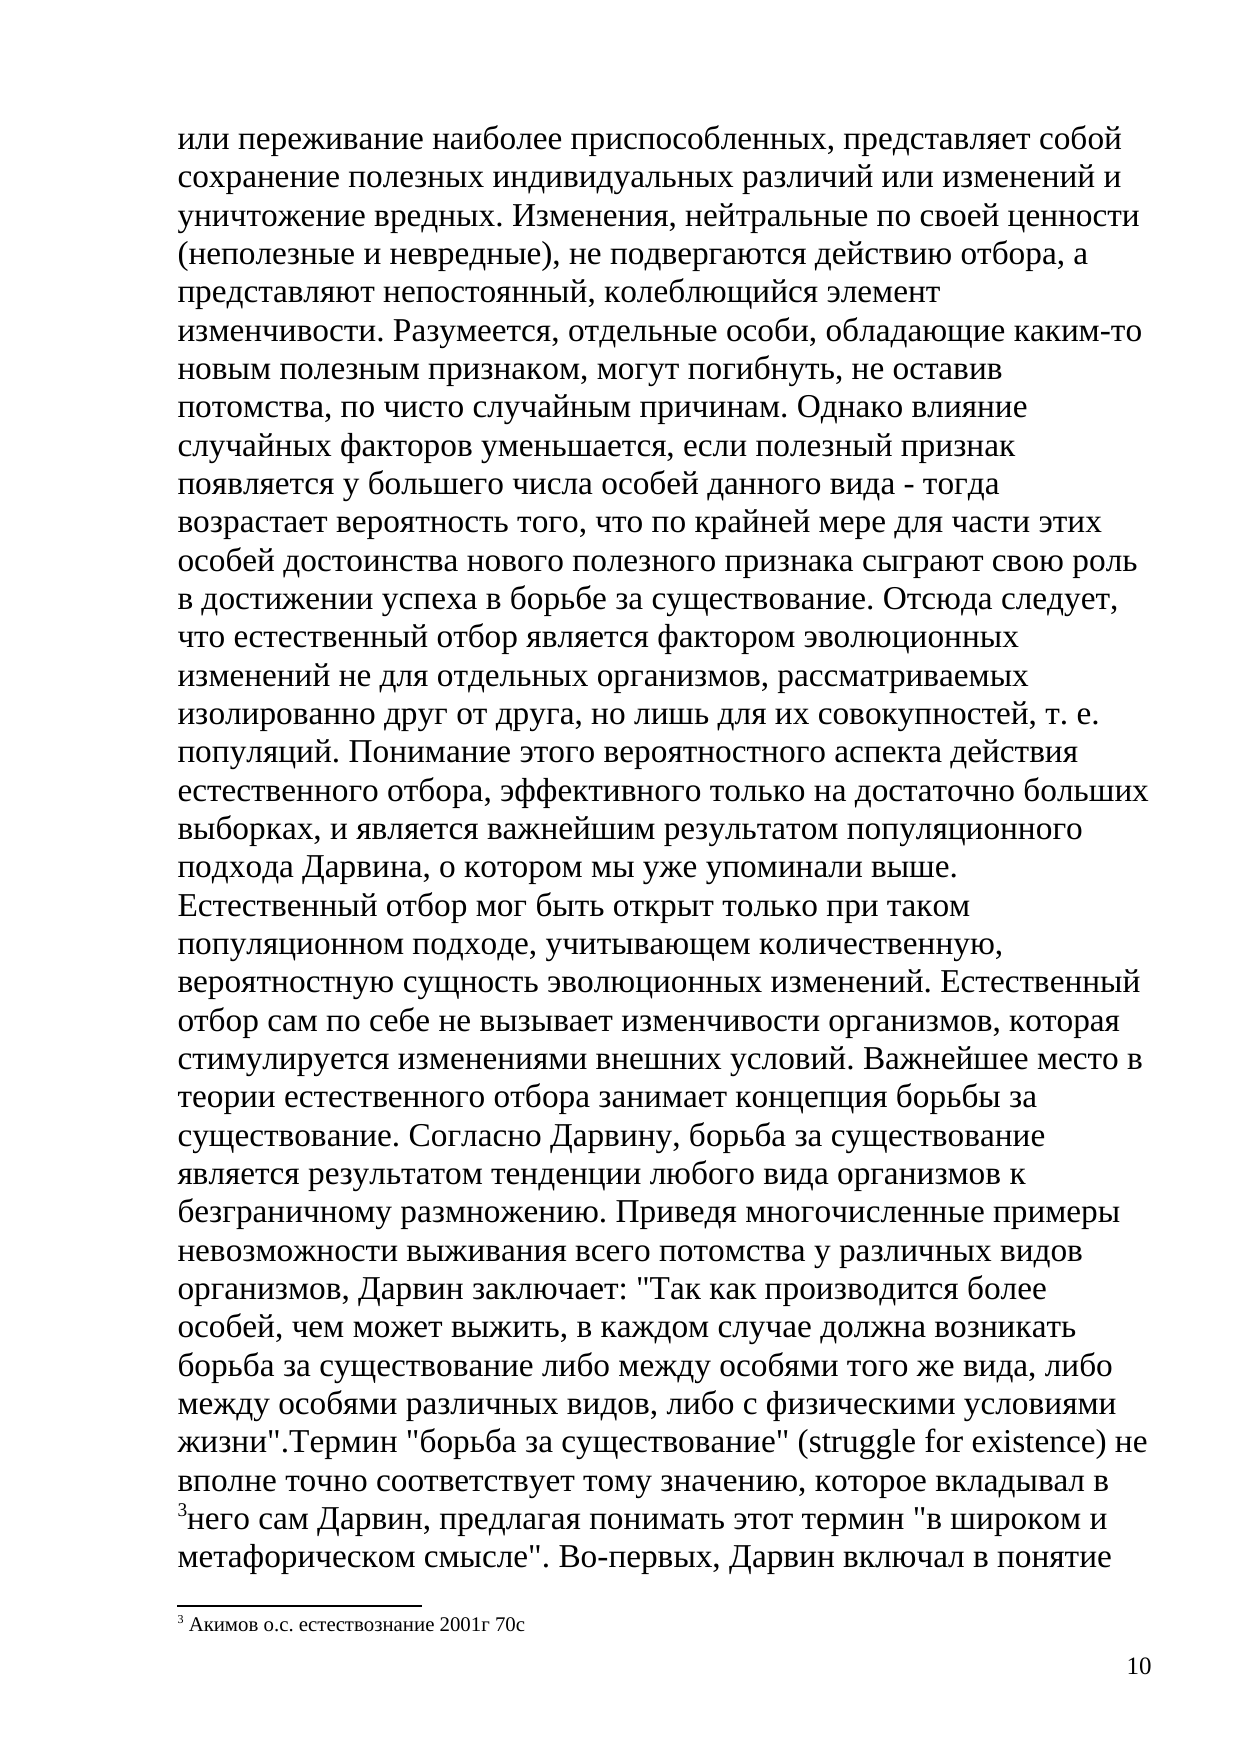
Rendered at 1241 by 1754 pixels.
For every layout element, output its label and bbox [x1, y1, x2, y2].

text [177, 118, 1152, 1575]
